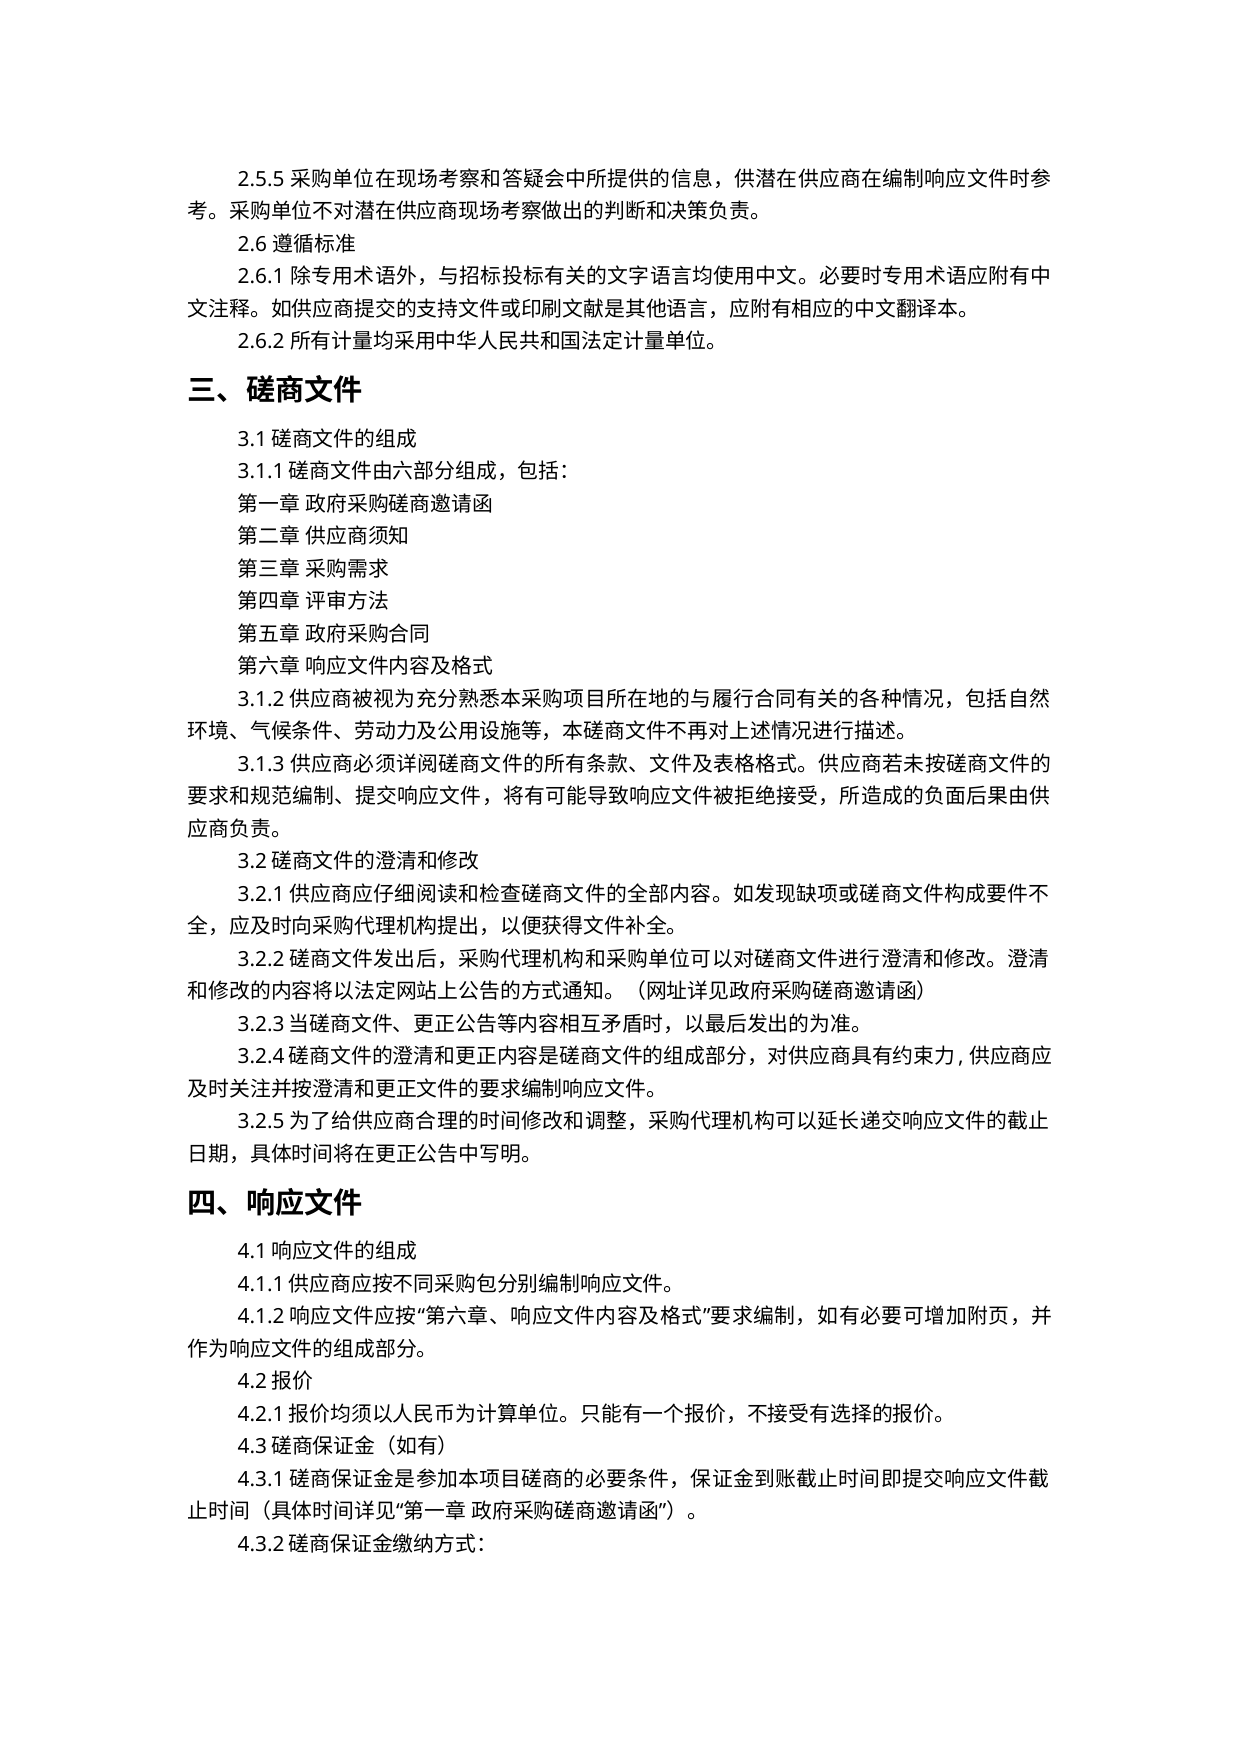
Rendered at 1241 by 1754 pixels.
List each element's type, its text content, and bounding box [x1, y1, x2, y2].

text 第二章 供应商须知 [187, 519, 1053, 552]
text 2.6 遵循标准 [187, 227, 1053, 259]
text 3.2.5为了给供应商合理的时间修改和调整，采购代理机构可以延长递交响应文件的截止日期，具体时间将在更正公告中写明。 [187, 1104, 1053, 1169]
text 第四章 评审方法 [187, 584, 1053, 617]
text 3.2.1供应商应仔细阅读和检查磋商文件的全部内容。如发现缺项或磋商文件构成要件不全，应及时向采购代理机构提出，以便获得文件补全。 [187, 877, 1053, 942]
text 第一章 政府采购磋商邀请函 [187, 487, 1053, 519]
text 2.6.2 所有计量均采用中华人民共和国法定计量单位。 [187, 324, 1053, 357]
text 4.1响应文件的组成 [187, 1234, 1053, 1267]
text 四、响应文件 [187, 1169, 1053, 1234]
text 4.3.2磋商保证金缴纳方式： [187, 1527, 1053, 1559]
text 2.5.5 采购单位在现场考察和答疑会中所提供的信息，供潜在供应商在编制响应文件时参考。采购单位不对潜在供应商现场考察做出的判断和决策负责。 [187, 162, 1053, 227]
text 4.2.1报价均须以人民币为计算单位。只能有一个报价，不接受有选择的报价。 [187, 1397, 1053, 1429]
text 3.1磋商文件的组成 [187, 422, 1053, 454]
text 2.6.1 除专用术语外，与招标投标有关的文字语言均使用中文。必要时专用术语应附有中文注释。如供应商提交的支持文件或印刷文献是其他语言，应附有相应的中文翻译本。 [187, 259, 1053, 324]
text 3.2.2磋商文件发出后，采购代理机构和采购单位可以对磋商文件进行澄清和修改。澄清和修改的内容将以法定网站上公告的方式通知。（网址详见政府采购磋商邀请函） [187, 942, 1053, 1007]
text 第六章 响应文件内容及格式 [187, 649, 1053, 682]
text 3.2磋商文件的澄清和修改 [187, 844, 1053, 877]
text 3.1.3 供应商必须详阅磋商文件的所有条款、文件及表格格式。供应商若未按磋商文件的要求和规范编制、提交响应文件，将有可能导致响应文件被拒绝接受，所造成的负面后果由供应商负责。 [187, 747, 1053, 844]
text 4.3磋商保证金（如有） [187, 1429, 1053, 1462]
text 3.1.2供应商被视为充分熟悉本采购项目所在地的与履行合同有关的各种情况，包括自然环境、气候条件、劳动力及公用设施等，本磋商文件不再对上述情况进行描述。 [187, 682, 1053, 747]
text 3.1.1磋商文件由六部分组成，包括： [187, 454, 1053, 487]
text 4.1.2响应文件应按“第六章、响应文件内容及格式”要求编制，如有必要可增加附页，并作为响应文件的组成部分。 [187, 1299, 1053, 1364]
text 4.1.1供应商应按不同采购包分别编制响应文件。 [187, 1267, 1053, 1299]
text 第五章 政府采购合同 [187, 617, 1053, 649]
text 4.3.1磋商保证金是参加本项目磋商的必要条件，保证金到账截止时间即提交响应文件截止时间（具体时间详见“第一章 政府采购磋商邀请函”）。 [187, 1462, 1053, 1527]
text 3.2.4磋商文件的澄清和更正内容是磋商文件的组成部分，对供应商具有约束力, 供应商应及时关注并按澄清和更正文件的要求编制响应文件。 [187, 1039, 1053, 1104]
text 4.2报价 [187, 1364, 1053, 1397]
text 3.2.3当磋商文件、更正公告等内容相互矛盾时，以最后发出的为准。 [187, 1007, 1053, 1039]
text 三、磋商文件 [187, 357, 1053, 422]
text 第三章 采购需求 [187, 552, 1053, 584]
